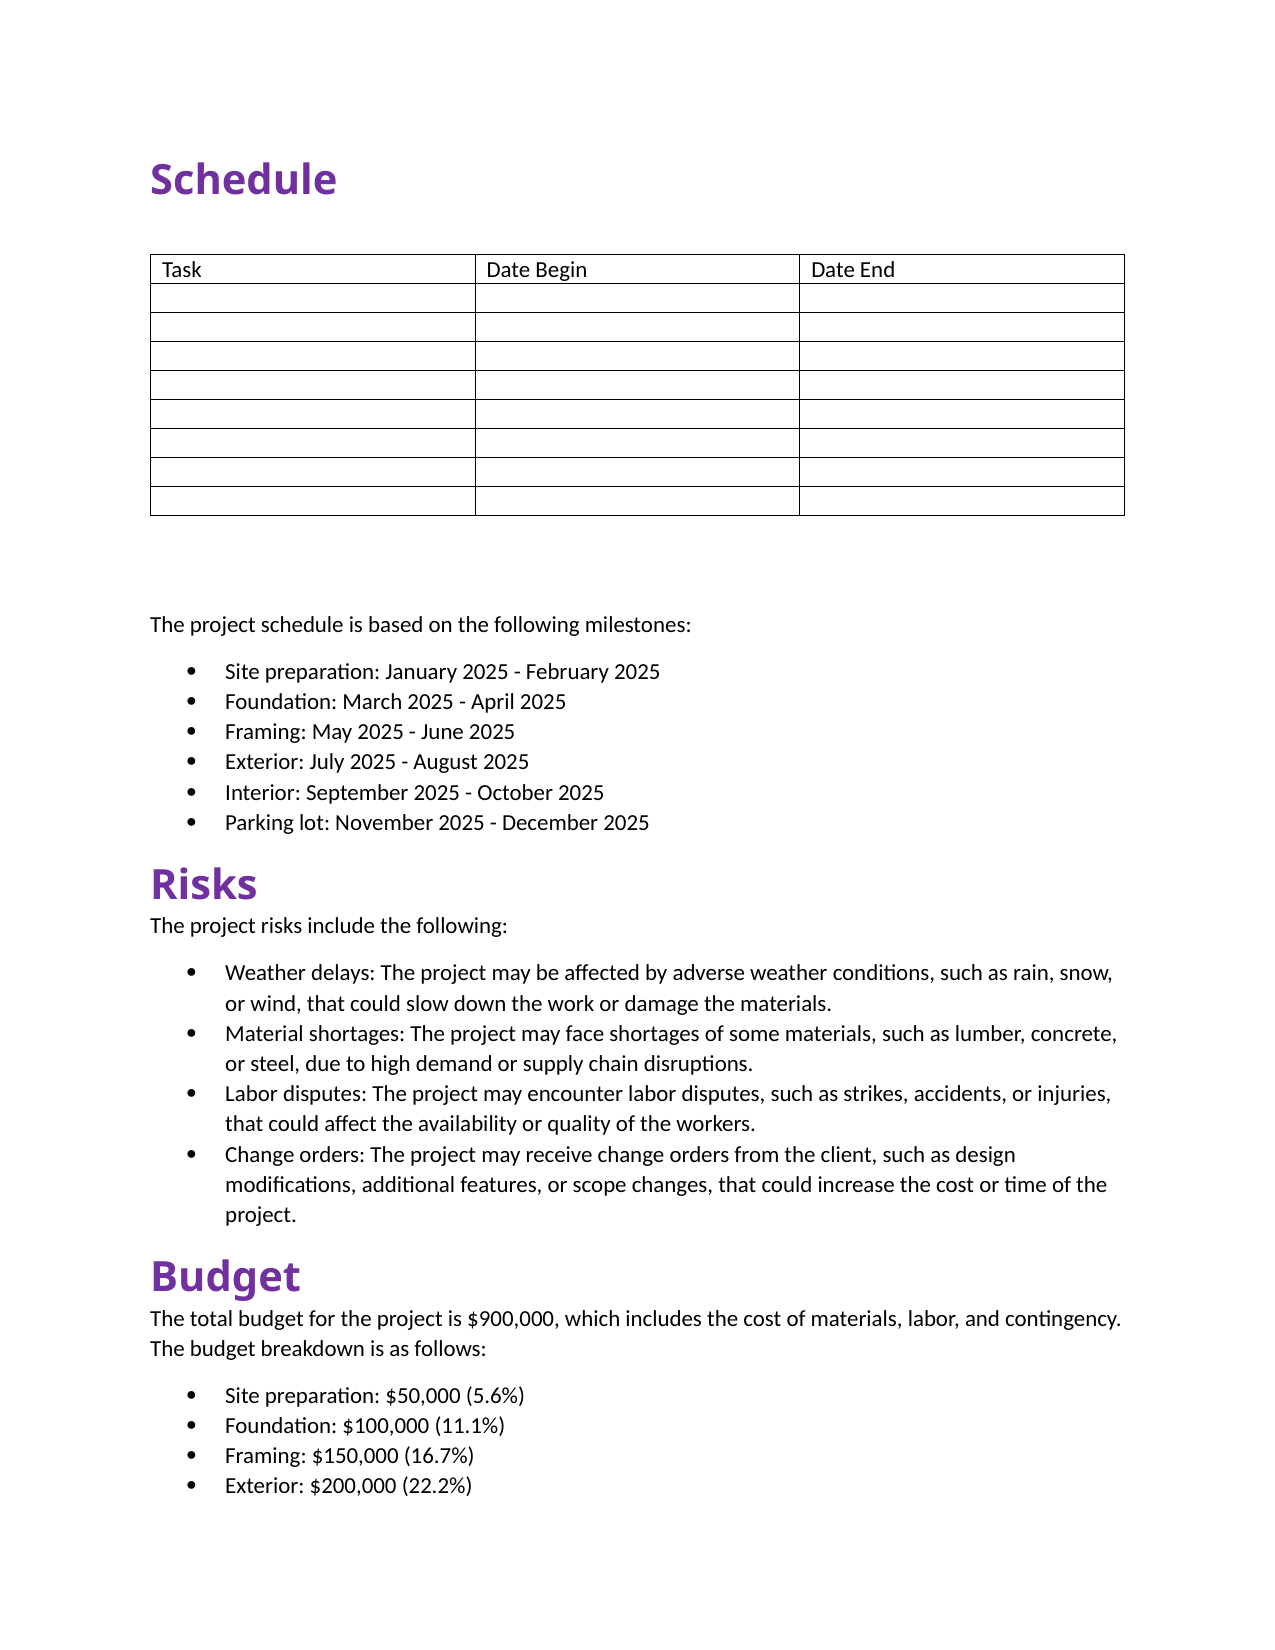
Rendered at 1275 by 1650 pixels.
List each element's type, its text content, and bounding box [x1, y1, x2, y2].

table_cell [800, 371, 1124, 399]
list Foundation: March 2025 - April 2025 [187, 687, 1125, 715]
list Exterior: July 2025 - August 2025 [187, 747, 1125, 776]
text The total budget for the project is $900,000, which includes the cost of materials, labor, and contingency. The budget breakdown is as follows: [150, 1304, 1125, 1362]
table_header Date Begin [476, 255, 799, 283]
list Weather delays: The project may be affected by adverse weather conditions, such as rain, snow, or wind, that could slow down the work or damage the materials. [187, 958, 1125, 1017]
table_cell [800, 284, 1124, 312]
table_cell [800, 429, 1124, 457]
table_cell [800, 458, 1124, 486]
table_cell [151, 284, 475, 312]
table_cell [476, 284, 799, 312]
subtitle Schedule [150, 150, 1125, 207]
table_cell [800, 342, 1124, 370]
table_cell [476, 429, 799, 457]
table_header Task [151, 255, 475, 283]
table_header Date End [800, 255, 1124, 283]
list Parking lot: November 2025 - December 2025 [187, 808, 1125, 836]
text The project schedule is based on the following milestones: [150, 610, 1125, 638]
list Material shortages: The project may face shortages of some materials, such as lumber, concrete, or steel, due to high demand or supply chain disruptions. [187, 1019, 1125, 1077]
table_cell [800, 400, 1124, 428]
table_cell [476, 487, 799, 515]
table_cell [151, 458, 475, 486]
text The project risks include the following: [150, 912, 1125, 939]
list Interior: September 2025 - October 2025 [187, 778, 1125, 806]
table_cell [476, 458, 799, 486]
table_cell [151, 400, 475, 428]
table_cell [476, 400, 799, 428]
subtitle Budget [150, 1247, 1125, 1304]
table_cell [800, 313, 1124, 341]
list Site preparation: $50,000 (5.6%) [187, 1381, 1125, 1409]
list Site preparation: January 2025 - February 2025 [187, 657, 1125, 685]
list Framing: May 2025 - June 2025 [187, 717, 1125, 745]
table_cell [476, 313, 799, 341]
subtitle Risks [150, 855, 1125, 912]
table_cell [151, 371, 475, 399]
table_cell [476, 342, 799, 370]
table_cell [476, 371, 799, 399]
list Change orders: The project may receive change orders from the client, such as design modifications, additional features, or scope changes, that could increase the cost or time of the project. [187, 1140, 1125, 1228]
table_cell [800, 487, 1124, 515]
table_cell [151, 487, 475, 515]
list Foundation: $100,000 (11.1%) [187, 1411, 1125, 1439]
list Labor disputes: The project may encounter labor disputes, such as strikes, accidents, or injuries, that could affect the availability or quality of the workers. [187, 1079, 1125, 1137]
list Framing: $150,000 (16.7%) [187, 1441, 1125, 1469]
table_cell [151, 342, 475, 370]
list Exterior: $200,000 (22.2%) [187, 1471, 1125, 1499]
table_cell [151, 429, 475, 457]
table_cell [151, 313, 475, 341]
